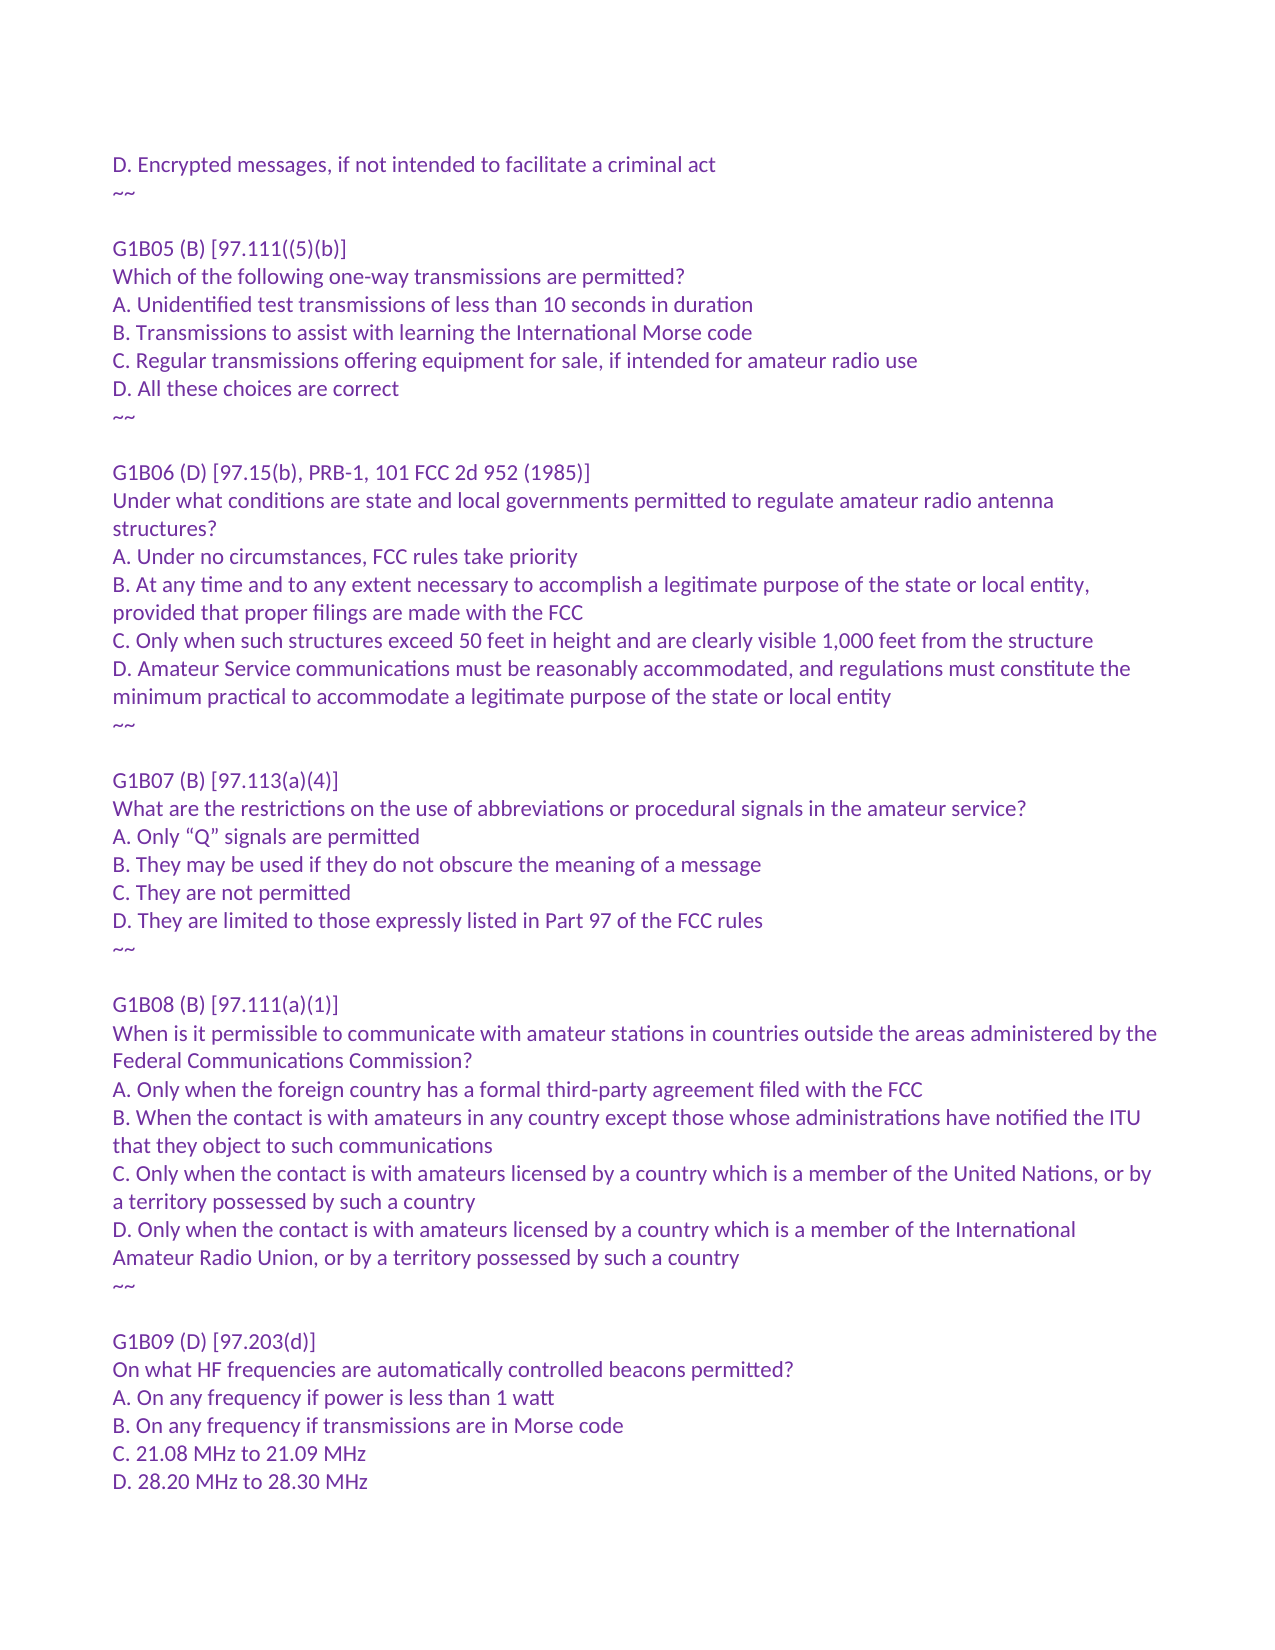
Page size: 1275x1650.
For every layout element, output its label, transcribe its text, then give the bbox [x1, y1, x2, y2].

text A. Under no circumstances, FCC rules take priority [112, 542, 1162, 570]
text G1B08 (B) [97.111(a)(1)] [112, 991, 1162, 1019]
text ~~ [112, 178, 1162, 206]
text D. Encrypted messages, if not intended to facilitate a criminal act [112, 150, 1162, 178]
text D. Amateur Service communications must be reasonably accommodated, and regulations must constitute the minimum practical to accommodate a legitimate purpose of the state or local entity [112, 654, 1162, 710]
text ~~ [112, 1271, 1162, 1299]
text A. Unidentified test transmissions of less than 10 seconds in duration [112, 290, 1162, 318]
text C. 21.08 MHz to 21.09 MHz [112, 1439, 1162, 1467]
text D. 28.20 MHz to 28.30 MHz [112, 1467, 1162, 1495]
text On what HF frequencies are automatically controlled beacons permitted? [112, 1355, 1162, 1383]
text B. Transmissions to assist with learning the International Morse code [112, 318, 1162, 346]
text C. Regular transmissions offering equipment for sale, if intended for amateur radio use [112, 346, 1162, 374]
text Which of the following one-way transmissions are permitted? [112, 262, 1162, 290]
text B. At any time and to any extent necessary to accomplish a legitimate purpose of the state or local entity, provided that proper filings are made with the FCC [112, 570, 1162, 626]
text When is it permissible to communicate with amateur stations in countries outside the areas administered by the Federal Communications Commission? [112, 1019, 1162, 1075]
text C. Only when the contact is with amateurs licensed by a country which is a member of the United Nations, or by a territory possessed by such a country [112, 1159, 1162, 1215]
text G1B05 (B) [97.111((5)(b)] [112, 234, 1162, 262]
text G1B07 (B) [97.113(a)(4)] [112, 766, 1162, 794]
text D. Only when the contact is with amateurs licensed by a country which is a member of the International Amateur Radio Union, or by a territory possessed by such a country [112, 1215, 1162, 1271]
text B. When the contact is with amateurs in any country except those whose administrations have notified the ITU that they object to such communications [112, 1103, 1162, 1159]
text A. Only “Q” signals are permitted [112, 822, 1162, 851]
text Under what conditions are state and local governments permitted to regulate amateur radio antenna structures? [112, 486, 1162, 542]
text C. They are not permitted [112, 878, 1162, 907]
text D. They are limited to those expressly listed in Part 97 of the FCC rules [112, 907, 1162, 934]
text A. Only when the foreign country has a formal third-party agreement filed with the FCC [112, 1075, 1162, 1103]
text ~~ [112, 934, 1162, 963]
text A. On any frequency if power is less than 1 watt [112, 1383, 1162, 1411]
text C. Only when such structures exceed 50 feet in height and are clearly visible 1,000 feet from the structure [112, 626, 1162, 654]
text What are the restrictions on the use of abbreviations or procedural signals in the amateur service? [112, 794, 1162, 822]
text ~~ [112, 402, 1162, 430]
text D. All these choices are correct [112, 374, 1162, 402]
text ~~ [112, 710, 1162, 738]
text B. They may be used if they do not obscure the meaning of a message [112, 851, 1162, 878]
text B. On any frequency if transmissions are in Morse code [112, 1411, 1162, 1439]
text G1B06 (D) [97.15(b), PRB-1, 101 FCC 2d 952 (1985)] [112, 458, 1162, 486]
text G1B09 (D) [97.203(d)] [112, 1327, 1162, 1355]
